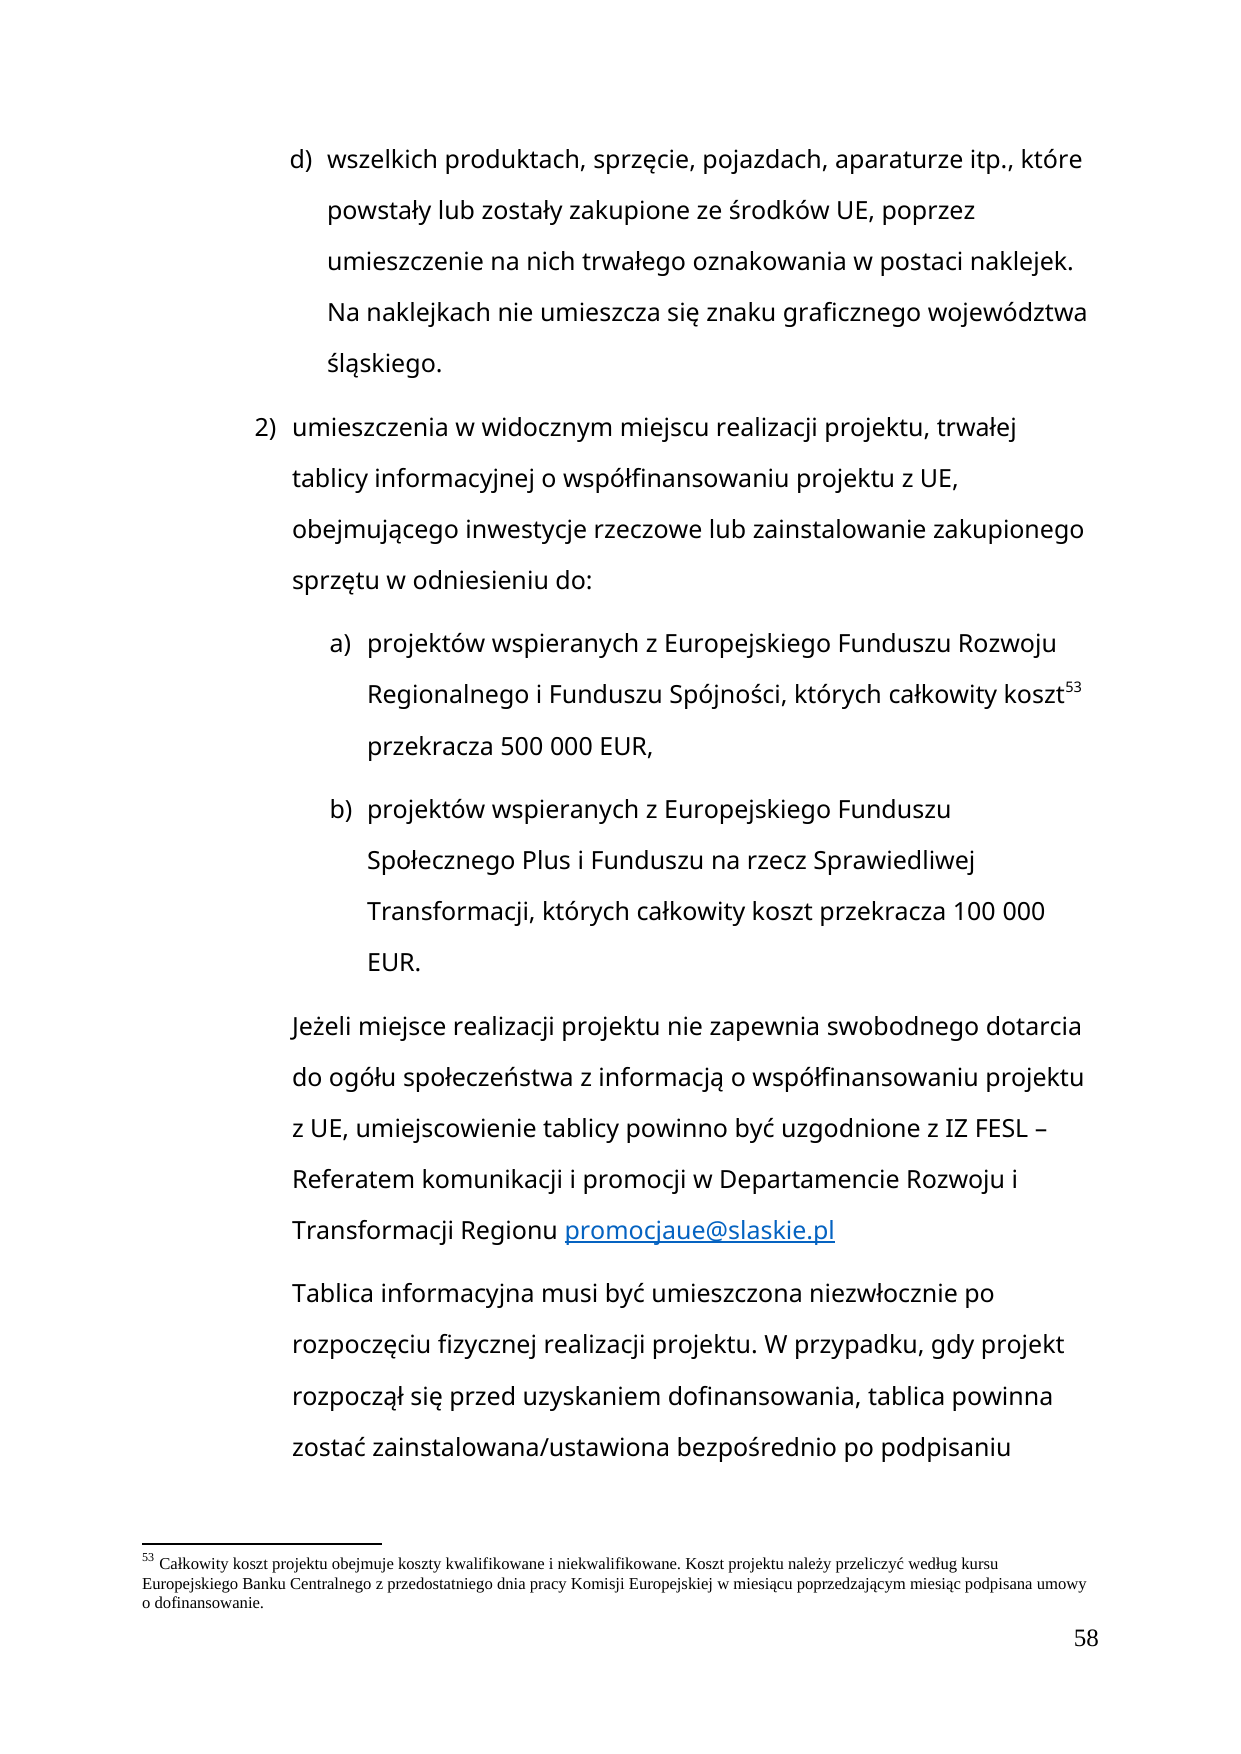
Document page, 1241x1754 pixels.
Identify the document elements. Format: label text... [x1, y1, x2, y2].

list umieszczenia w widocznym miejscu realizacji projektu, trwałej tablicy informacyjnej o współfinansowaniu projektu z UE, obejmującego inwestycje rzeczowe lub zainstalowanie zakupionego sprzętu w odniesieniu do: [254, 409, 1098, 597]
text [292, 1276, 1098, 1463]
list projektów wspieranych z Europejskiego Funduszu Rozwoju Regionalnego i Funduszu Spójności, których całkowity koszt przekracza 500 000 EUR, [329, 626, 1098, 762]
text Jeżeli miejsce realizacji projektu nie zapewnia swobodnego dotarcia do ogółu społeczeństwa z informacją o współfinansowaniu projektu z UE, umiejscowienie tablicy powinno być uzgodnione z IZ FESL – Referatem komunikacji i promocji w Departamencie Rozwoju i Transformacji Regionu promocjaue@slaskie.pl [292, 1008, 1098, 1247]
list wszelkich produktach, sprzęcie, pojazdach, aparaturze itp., które powstały lub zostały zakupione ze środków UE, poprzez umieszczenie na nich trwałego oznakowania w postaci naklejek. Na naklejkach nie umieszcza się znaku graficznego województwa śląskiego. [289, 142, 1098, 380]
list projektów wspieranych z Europejskiego Funduszu Społecznego Plus i Funduszu na rzecz Sprawiedliwej Transformacji, których całkowity koszt przekracza 100 000 EUR. [329, 792, 1098, 979]
